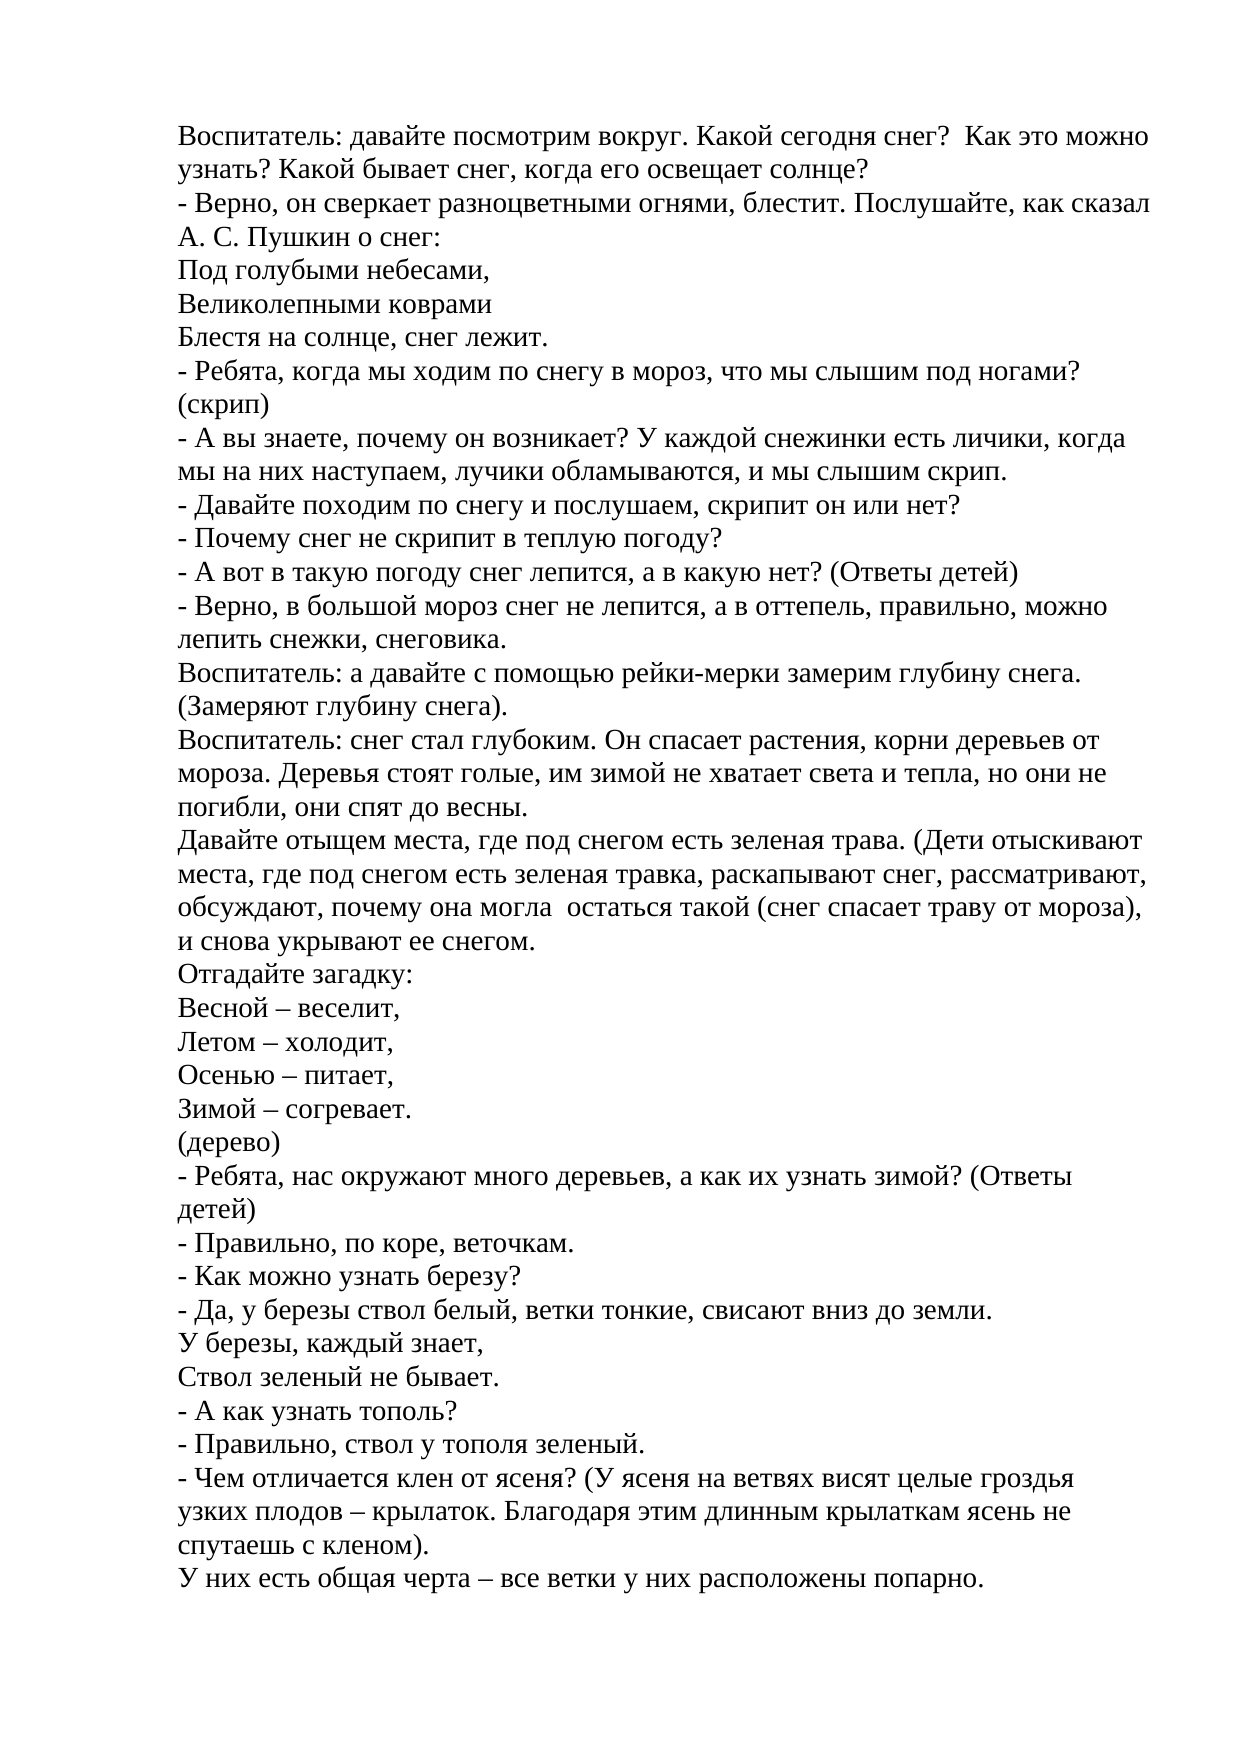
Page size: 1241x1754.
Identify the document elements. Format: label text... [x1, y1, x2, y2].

text - Верно, он сверкает разноцветными огнями, блестит. Послушайте, как сказал А. С. Пушкин о снег: [177, 185, 1152, 252]
text Блестя на солнце, снег лежит. [177, 319, 1152, 353]
text - А вы знаете, почему он возникает? У каждой снежинки есть личики, когда мы на них наступаем, лучики обламываются, и мы слышим скрип. [177, 420, 1152, 487]
text Великолепными коврами [177, 286, 1152, 319]
text У них есть общая черта – все ветки у них расположены попарно. [177, 1560, 1152, 1594]
text - Да, у березы ствол белый, ветки тонкие, свисают вниз до земли. [177, 1292, 1152, 1326]
text Отгадайте загадку: [177, 957, 1152, 990]
text Осенью – питает, [177, 1057, 1152, 1091]
text - Давайте походим по снегу и послушаем, скрипит он или нет? [177, 487, 1152, 521]
text - Верно, в большой мороз снег не лепится, а в оттепель, правильно, можно лепить снежки, снеговика. [177, 588, 1152, 655]
text - Правильно, ствол у тополя зеленый. [177, 1426, 1152, 1460]
text - А вот в такую погоду снег лепится, а в какую нет? (Ответы детей) [177, 554, 1152, 588]
text Воспитатель: давайте посмотрим вокруг. Какой сегодня снег? Как это можно узнать? Какой бывает снег, когда его освещает солнце? [177, 118, 1152, 185]
text - Почему снег не скрипит в теплую погоду? [177, 521, 1152, 554]
text Зимой – согревает. [177, 1091, 1152, 1124]
text - Ребята, нас окружают много деревьев, а как их узнать зимой? (Ответы детей) [177, 1158, 1152, 1225]
text - Ребята, когда мы ходим по снегу в мороз, что мы слышим под ногами? [177, 353, 1152, 386]
text Давайте отыщем места, где под снегом есть зеленая трава. (Дети отыскивают места, где под снегом есть зеленая травка, раскапывают снег, рассматривают, обсуждают, почему она могла остаться такой (снег спасает траву от мороза), и снова укрывают ее снегом. [177, 822, 1152, 957]
text Летом – холодит, [177, 1024, 1152, 1057]
text (дерево) [177, 1124, 1152, 1158]
text Весной – веселит, [177, 990, 1152, 1024]
text Воспитатель: а давайте с помощью рейки-мерки замерим глубину снега. (Замеряют глубину снега). [177, 655, 1152, 722]
text - Правильно, по коре, веточкам. [177, 1225, 1152, 1258]
text Под голубыми небесами, [177, 252, 1152, 286]
text - Чем отличается клен от ясеня? (У ясеня на ветвях висят целые гроздья узких плодов – крылаток. Благодаря этим длинным крылаткам ясень не спутаешь с кленом). [177, 1460, 1152, 1560]
text - Как можно узнать березу? [177, 1258, 1152, 1292]
text (скрип) [177, 386, 1152, 420]
text У березы, каждый знает, [177, 1326, 1152, 1359]
text - А как узнать тополь? [177, 1393, 1152, 1426]
text Ствол зеленый не бывает. [177, 1359, 1152, 1393]
text Воспитатель: снег стал глубоким. Он спасает растения, корни деревьев от мороза. Деревья стоят голые, им зимой не хватает света и тепла, но они не погибли, они спят до весны. [177, 722, 1152, 822]
